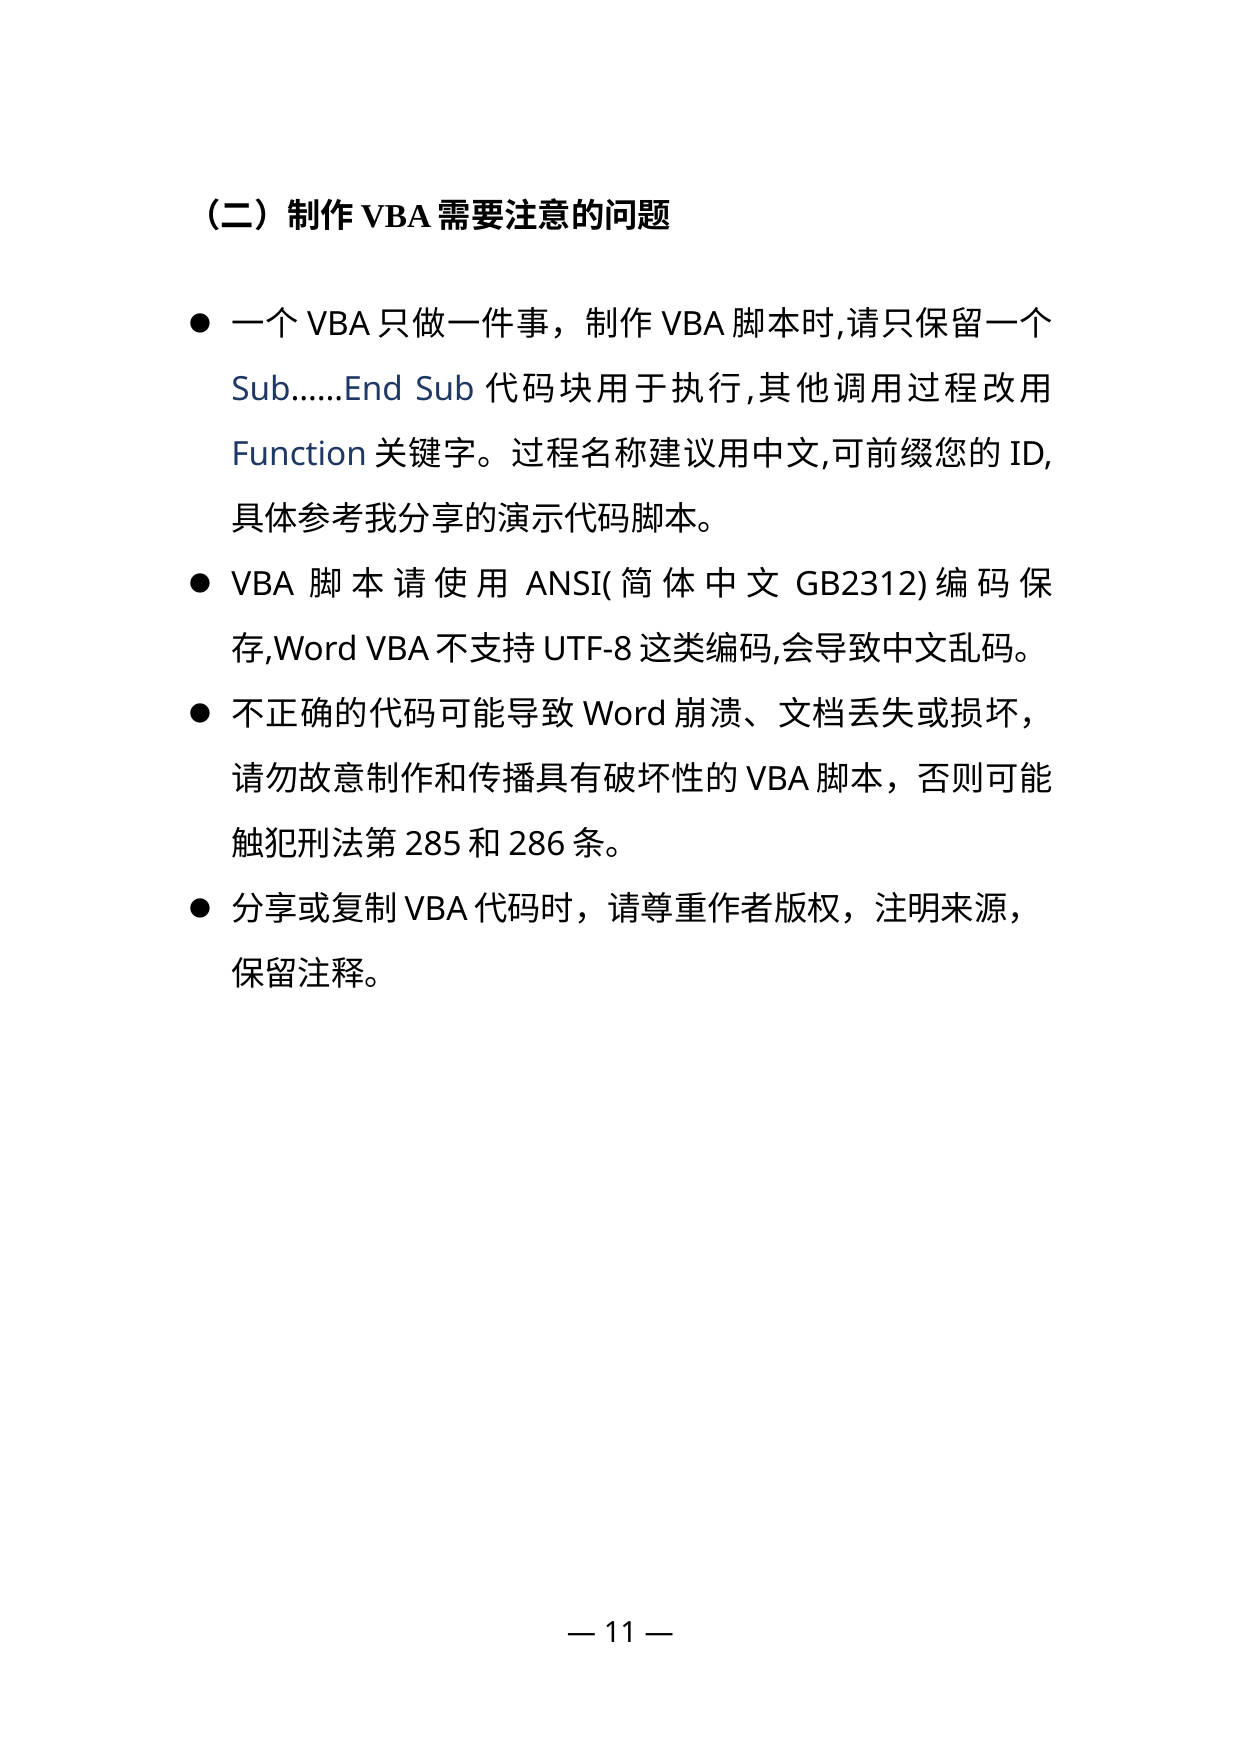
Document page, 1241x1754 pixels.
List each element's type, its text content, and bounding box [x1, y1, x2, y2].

subtitle （二）制作VBA需要注意的问题 [187, 189, 1053, 237]
list 不正确的代码可能导致Word崩溃、文档丢失或损坏，请勿故意制作和传播具有破坏性的VBA脚本，否则可能触犯刑法第285和286条。 [187, 678, 1053, 873]
list VBA脚本请使用ANSI(简体中文GB2312)编码保存,Word VBA不支持UTF-8这类编码,会导致中文乱码。 [187, 548, 1053, 678]
list 一个VBA只做一件事，制作VBA脚本时,请只保留一个Sub……End Sub代码块用于执行,其他调用过程改用Function关键字。过程名称建议用中文,可前缀您的ID,具体参考我分享的演示代码脚本。 [187, 288, 1053, 548]
list 分享或复制VBA代码时，请尊重作者版权，注明来源，保留注释。 [187, 873, 1053, 1003]
